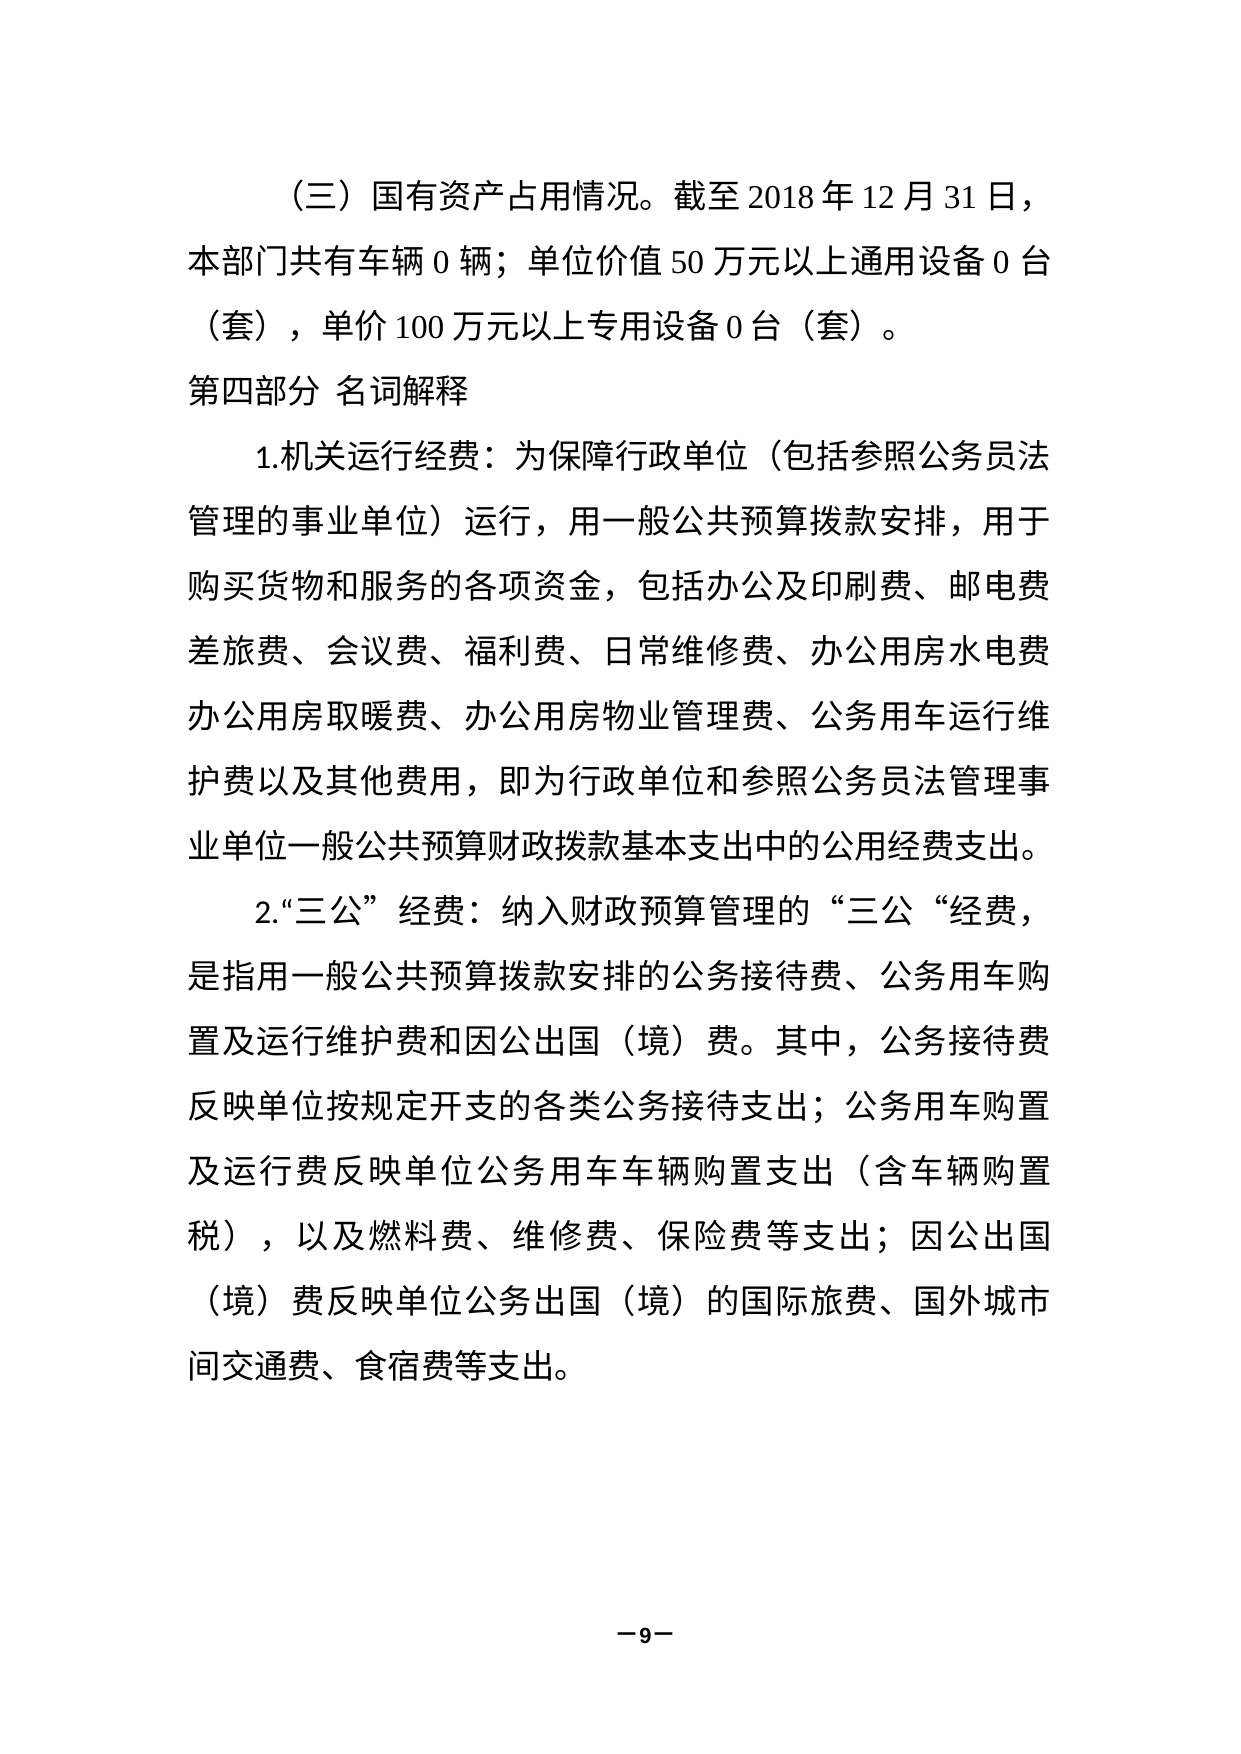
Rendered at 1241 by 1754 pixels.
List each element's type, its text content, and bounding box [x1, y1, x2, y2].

text 1.机关运行经费：为保障行政单位（包括参照公务员法管理的事业单位）运行，用一般公共预算拨款安排，用于购买货物和服务的各项资金，包括办公及印刷费、邮电费、差旅费、会议费、福利费、日常维修费、办公用房水电费、办公用房取暖费、办公用房物业管理费、公务用车运行维护费以及其他费用，即为行政单位和参照公务员法管理事业单位一般公共预算财政拨款基本支出中的公用经费支出。 [187, 422, 1053, 877]
text 2.“三公”经费：纳入财政预算管理的“三公“经费，是指用一般公共预算拨款安排的公务接待费、公务用车购置及运行维护费和因公出国（境）费。其中，公务接待费反映单位按规定开支的各类公务接待支出；公务用车购置及运行费反映单位公务用车车辆购置支出（含车辆购置税），以及燃料费、维修费、保险费等支出；因公出国（境）费反映单位公务出国（境）的国际旅费、国外城市间交通费、食宿费等支出。 [187, 877, 1053, 1397]
text （三）国有资产占用情况。截至2018年12 月31 日，本部门共有车辆0 辆；单位价值50 万元以上通用设备0 台（套），单价100 万元以上专用设备0台（套）。 [187, 162, 1053, 357]
text 第四部分 名词解释 [187, 357, 1053, 422]
